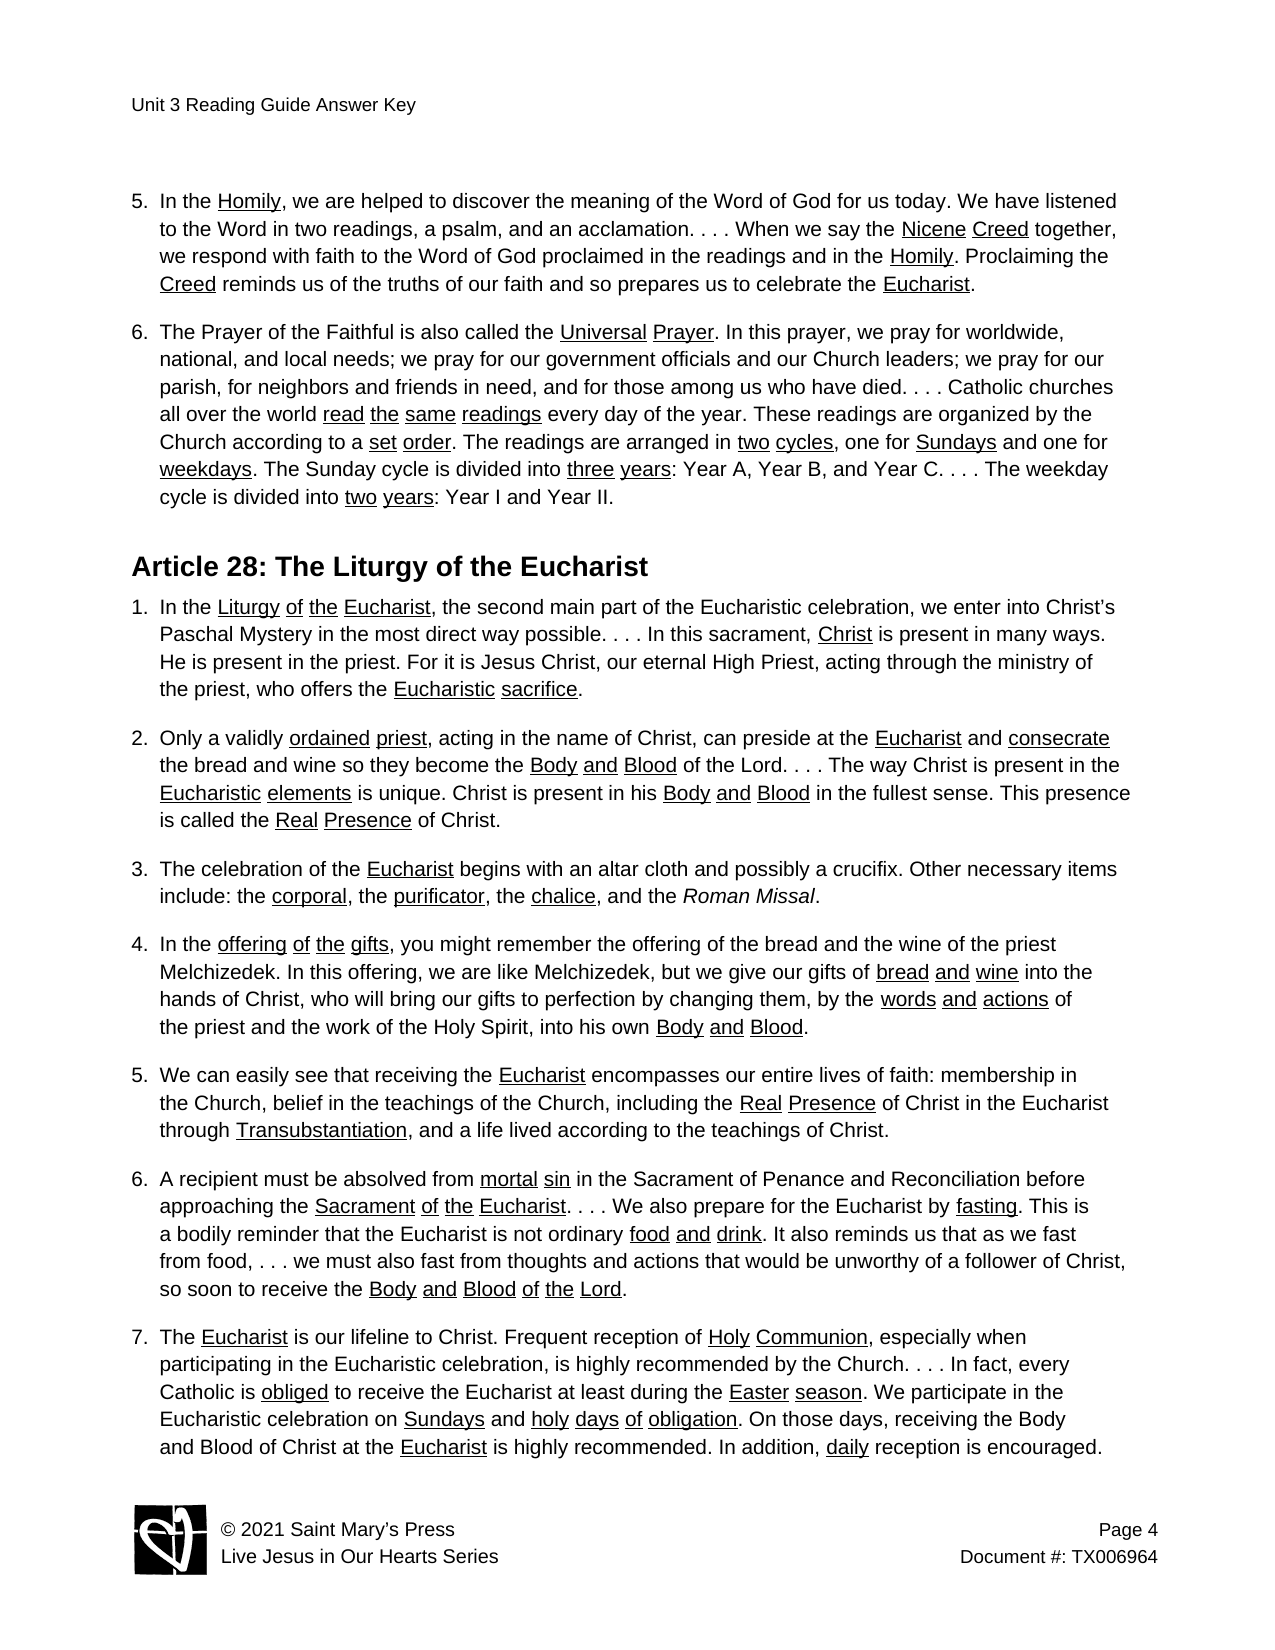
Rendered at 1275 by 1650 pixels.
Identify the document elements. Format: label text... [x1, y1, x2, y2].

list We can easily see that receiving the Eucharist encompasses our entire lives of faith: membership in the Church, belief in the teachings of the Church, including the Real Presence of Christ in the Eucharist through Transubstantiation, and a life lived according to the teachings of Christ. [131, 1063, 1144, 1142]
list In the offering of the gifts, you might remember the offering of the bread and the wine of the priest Melchizedek. In this offering, we are like Melchizedek, but we give our gifts of bread and wine into the hands of Christ, who will bring our gifts to perfection by changing them, by the words and actions of the priest and the work of the Holy Spirit, into his own Body and Blood. [131, 932, 1144, 1039]
list A recipient must be absolved from mortal sin in the Sacrament of Penance and Reconciliation before approaching the Sacrament of the Eucharist. . . . We also prepare for the Eucharist by fasting. This is a bodily reminder that the Eucharist is not ordinary food and drink. It also reminds us that as we fast from food, . . . we must also fast from thoughts and actions that would be unworthy of a follower of Christ, so soon to receive the Body and Blood of the Lord. [131, 1166, 1144, 1300]
list In the Liturgy of the Eucharist, the second main part of the Eucharistic celebration, we enter into Christ’s Paschal Mystery in the most direct way possible. . . . In this sacrament, Christ is present in many ways. He is present in the priest. For it is Jesus Christ, our eternal High Priest, acting through the ministry of the priest, who offers the Eucharistic sacrifice. [131, 595, 1144, 701]
text Article 28: The Liturgy of the Eucharist [131, 550, 1144, 582]
list The Prayer of the Faithful is also called the Universal Prayer. In this prayer, we pray for worldwide, national, and local needs; we pray for our government officials and our Church leaders; we pray for our parish, for neighbors and friends in need, and for those among us who have died. . . . Catholic churches all over the world read the same readings every day of the year. These readings are organized by the Church according to a set order. The readings are arranged in two cycles, one for Sundays and one for weekdays. The Sunday cycle is divided into three years: Year A, Year B, and Year C. . . . The weekday cycle is divided into two years: Year I and Year II. [131, 320, 1144, 509]
list The celebration of the Eucharist begins with an altar cloth and possibly a crucifix. Other necessary items include: the corporal, the purificator, the chalice, and the Roman Missal. [131, 856, 1144, 908]
list In the Homily, we are helped to discover the meaning of the Word of God for us today. We have listened to the Word in two readings, a psalm, and an acclamation. . . . When we say the Nicene Creed together, we respond with faith to the Word of God proclaimed in the readings and in the Homily. Proclaiming the Creed reminds us of the truths of our faith and so prepares us to celebrate the Eucharist. [131, 189, 1144, 295]
list The Eucharist is our lifeline to Christ. Frequent reception of Holy Communion, especially when participating in the Eucharistic celebration, is highly recommended by the Church. . . . In fact, every Catholic is obliged to receive the Eucharist at least during the Easter season. We participate in the Eucharistic celebration on Sundays and holy days of obligation. On those days, receiving the Body and Blood of Christ at the Eucharist is highly recommended. In addition, daily reception is encouraged. [131, 1325, 1144, 1459]
list Only a validly ordained priest, acting in the name of Christ, can preside at the Eucharist and consecrate the bread and wine so they become the Body and Blood of the Lord. . . . The way Christ is present in the Eucharistic elements is unique. Christ is present in his Body and Blood in the fullest sense. This presence is called the Real Presence of Christ. [131, 726, 1144, 832]
